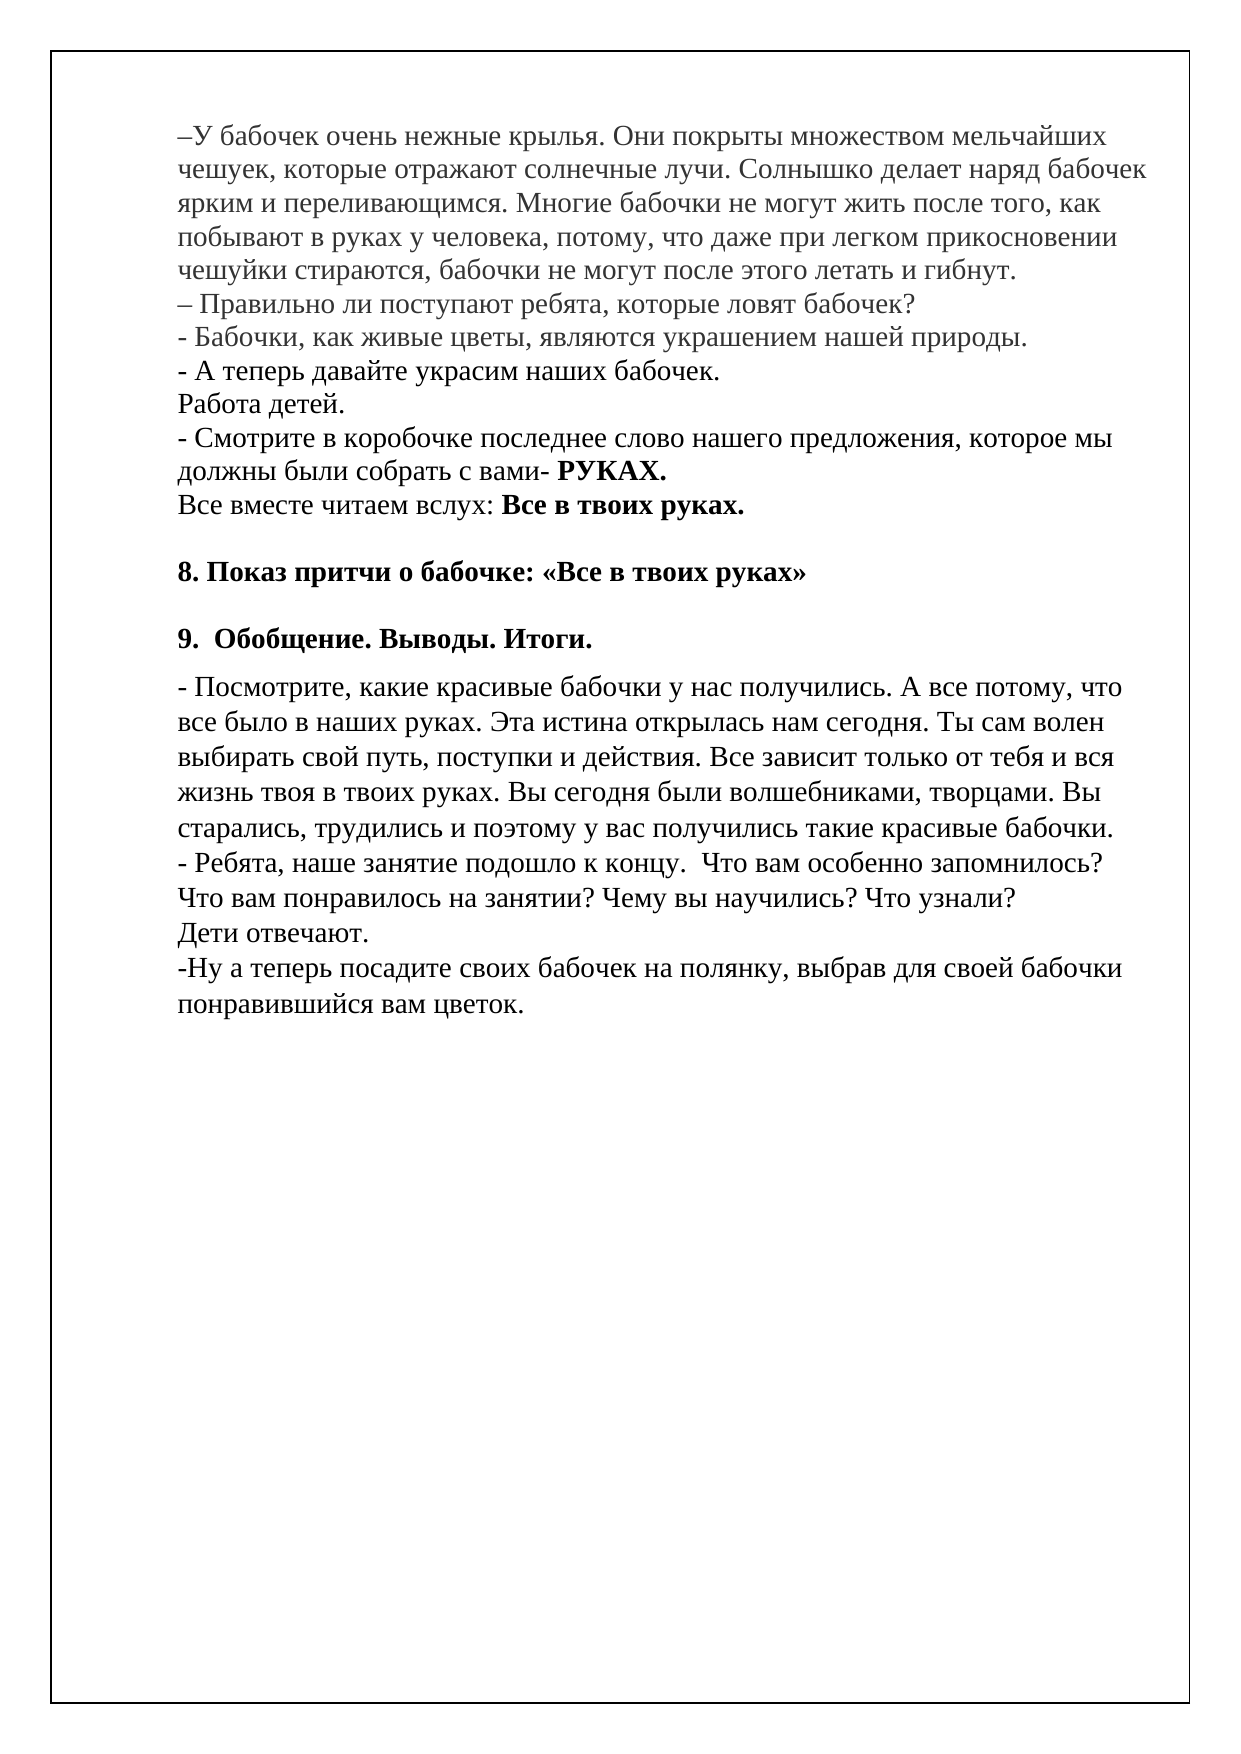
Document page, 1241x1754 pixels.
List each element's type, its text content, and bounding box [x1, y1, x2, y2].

text -Ну а теперь посадите своих бабочек на полянку, выбрав для своей бабочки понравившийся вам цветок. [177, 951, 1152, 1019]
text Все вместе читаем вслух: Все в твоих руках. [177, 487, 1152, 521]
text 8. Показ притчи о бабочке: «Все в твоих руках» [177, 554, 1152, 588]
text Дети отвечают. [177, 915, 1152, 949]
text - Смотрите в коробочке последнее слово нашего предложения, которое мы должны были собрать с вами- РУКАХ. [177, 420, 1152, 487]
text – Правильно ли поступают ребята, которые ловят бабочек? [177, 286, 1152, 319]
text - Бабочки, как живые цветы, являются украшением нашей природы. [177, 319, 1152, 353]
text –У бабочек очень нежные крылья. Они покрыты множеством мельчайших чешуек, которые отражают солнечные лучи. Солнышко делает наряд бабочек ярким и переливающимся. Многие бабочки не могут жить после того, как побывают в руках у человека, потому, что даже при легком прикосновении чешуйки стираются, бабочки не могут после этого летать и гибнут. [177, 118, 1152, 286]
text - А теперь давайте украсим наших бабочек. [177, 353, 1152, 386]
text 9. Обобщение. Выводы. Итоги. [177, 621, 1152, 655]
text - Посмотрите, какие красивые бабочки у нас получились. А все потому, что все было в наших руках. Эта истина открылась нам сегодня. Ты сам волен выбирать свой путь, поступки и действия. Все зависит только от тебя и вся жизнь твоя в твоих руках. Вы сегодня были волшебниками, творцами. Вы старались, трудились и поэтому у вас получились такие красивые бабочки. [177, 669, 1152, 843]
text Работа детей. [177, 386, 1152, 420]
text - Ребята, наше занятие подошло к концу. Что вам особенно запомнилось? Что вам понравилось на занятии? Чему вы научились? Что узнали? [177, 845, 1152, 914]
